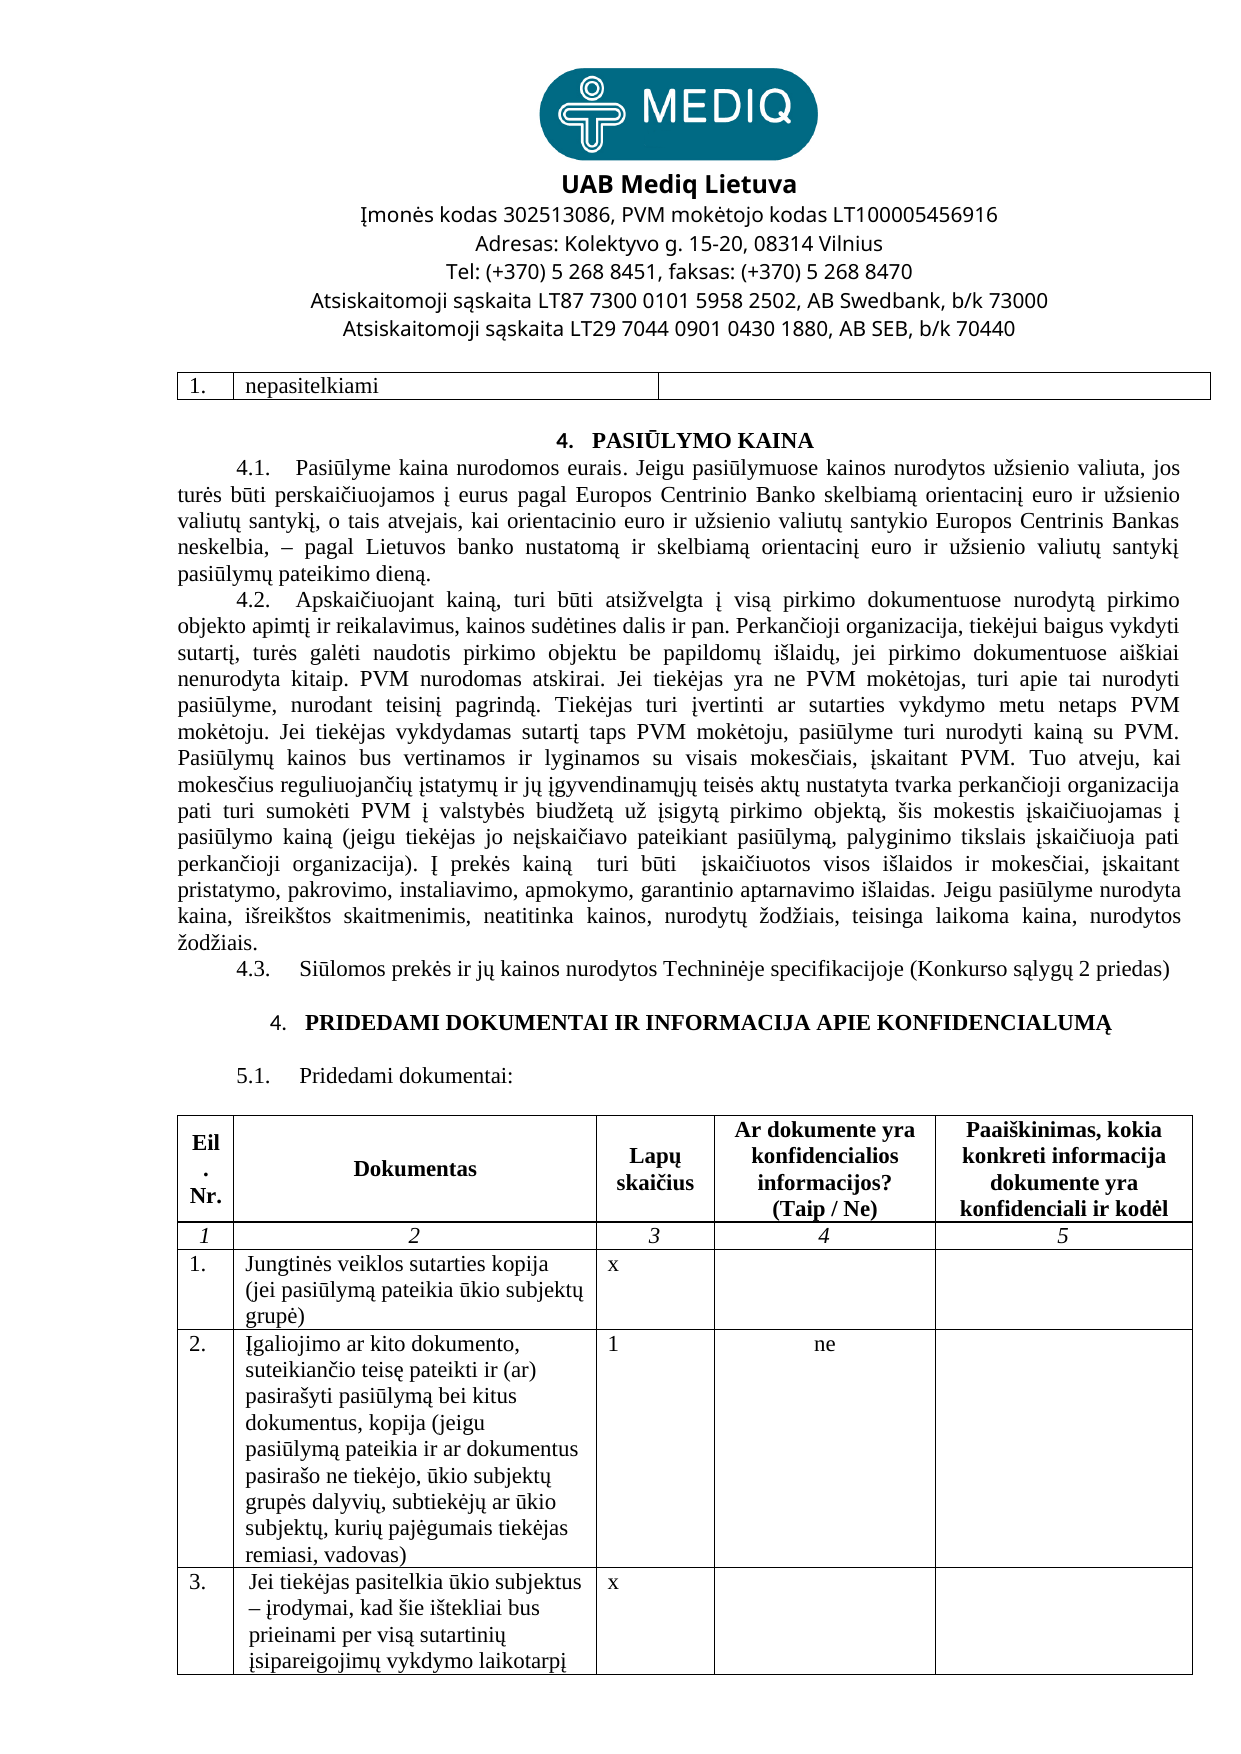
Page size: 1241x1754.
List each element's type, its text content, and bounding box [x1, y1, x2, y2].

list PASIŪLYMO KAINA [189, 426, 1181, 454]
table_cell [936, 1250, 1192, 1329]
table_header Ar dokumente yra konfidencialios informacijos? (Taip / Ne) [715, 1116, 935, 1221]
table_cell 1 [597, 1330, 714, 1567]
table_header Eil. Nr. [178, 1116, 233, 1221]
table_cell Jungtinės veiklos sutarties kopija (jei pasiūlymą pateikia ūkio subjektų grupė) [234, 1250, 596, 1329]
table_header Lapų skaičius [597, 1116, 714, 1221]
table_cell [715, 1568, 935, 1673]
table_cell [715, 1250, 935, 1329]
table_cell Įgaliojimo ar kito dokumento, suteikiančio teisę pateikti ir (ar) pasirašyti pasiūlymą bei kitus dokumentus, kopija (jeigu pasiūlymą pateikia ir ar dokumentus pasirašo ne tiekėjo, ūkio subjektų grupės dalyvių, subtiekėjų ar ūkio subjektų, kurių pajėgumais tiekėjas remiasi, vadovas) [234, 1330, 596, 1567]
text 4.3. Siūlomos prekės ir jų kainos nurodytos Techninėje specifikacijoje (Konkurso sąlygų 2 priedas) [236, 955, 1181, 981]
table_cell x [597, 1568, 714, 1673]
table_header Paaiškinimas, kokia konkreti informacija dokumente yra konfidenciali ir kodėl [936, 1116, 1192, 1221]
picture [532, 59, 826, 167]
table_cell 1 [178, 1223, 233, 1249]
table_cell 1. [178, 373, 233, 399]
table_cell 1. [178, 1250, 233, 1329]
table_cell 3. [178, 1568, 233, 1673]
table_cell Jei tiekėjas pasitelkia ūkio subjektus – įrodymai, kad šie ištekliai bus prieinami per visą sutartinių įsipareigojimų vykdymo laikotarpį [234, 1568, 596, 1673]
table_cell [936, 1330, 1192, 1567]
table_cell 2 [234, 1223, 596, 1249]
table_cell 3 [597, 1223, 714, 1249]
text 5.1. Pridedami dokumentai: [177, 1062, 1181, 1088]
list PRIDEDAMI DOKUMENTAI IR INFORMACIJA APIE KONFIDENCIALUMĄ [201, 1008, 1181, 1036]
table_cell 4 [715, 1223, 935, 1249]
table_cell nepasitelkiami [234, 373, 658, 399]
list Pasiūlyme kaina nurodomos eurais. Jeigu pasiūlymuose kainos nurodytos užsienio valiuta, jos turės būti perskaičiuojamos į eurus pagal Europos Centrinio Banko skelbiamą orientacinį euro ir užsienio valiutų santykį, o tais atvejais, kai orientacinio euro ir užsienio valiutų santykio Europos Centrinis Bankas neskelbia, – pagal Lietuvos banko nustatomą ir skelbiamą orientacinį euro ir užsienio valiutų santykį pasiūlymų pateikimo dieną. [177, 454, 1181, 586]
table_cell x [597, 1250, 714, 1329]
table_cell 5 [936, 1223, 1192, 1249]
table_cell 2. [178, 1330, 233, 1567]
table_cell ne [715, 1330, 935, 1567]
table_header Dokumentas [234, 1116, 596, 1221]
list Apskaičiuojant kainą, turi būti atsižvelgta į visą pirkimo dokumentuose nurodytą pirkimo objekto apimtį ir reikalavimus, kainos sudėtines dalis ir pan. Perkančioji organizacija, tiekėjui baigus vykdyti sutartį, turės galėti naudotis pirkimo objektu be papildomų išlaidų, jei pirkimo dokumentuose aiškiai nenurodyta kitaip. PVM nurodomas atskirai. Jei tiekėjas yra ne PVM mokėtojas, turi apie tai nurodyti pasiūlyme, nurodant teisinį pagrindą. Tiekėjas turi įvertinti ar sutarties vykdymo metu netaps PVM mokėtoju. Jei tiekėjas vykdydamas sutartį taps PVM mokėtoju, pasiūlyme turi nurodyti kainą su PVM. Pasiūlymų kainos bus vertinamos ir lyginamos su visais mokesčiais, įskaitant PVM. Tuo atveju, kai mokesčius reguliuojančių įstatymų ir jų įgyvendinamųjų teisės aktų nustatyta tvarka perkančioji organizacija pati turi sumokėti PVM į valstybės biudžetą už įsigytą pirkimo objektą, šis mokestis įskaičiuojamas į pasiūlymo kainą (jeigu tiekėjas jo neįskaičiavo pateikiant pasiūlymą, palyginimo tikslais įskaičiuoja pati perkančioji organizacija). Į prekės kainą turi būti įskaičiuotos visos išlaidos ir mokesčiai, įskaitant pristatymo, pakrovimo, instaliavimo, apmokymo, garantinio aptarnavimo išlaidas. Jeigu pasiūlyme nurodyta kaina, išreikštos skaitmenimis, neatitinka kainos, nurodytų žodžiais, teisinga laikoma kaina, nurodytos žodžiais. [177, 586, 1181, 955]
table_cell [936, 1568, 1192, 1673]
table_cell [659, 373, 1210, 399]
